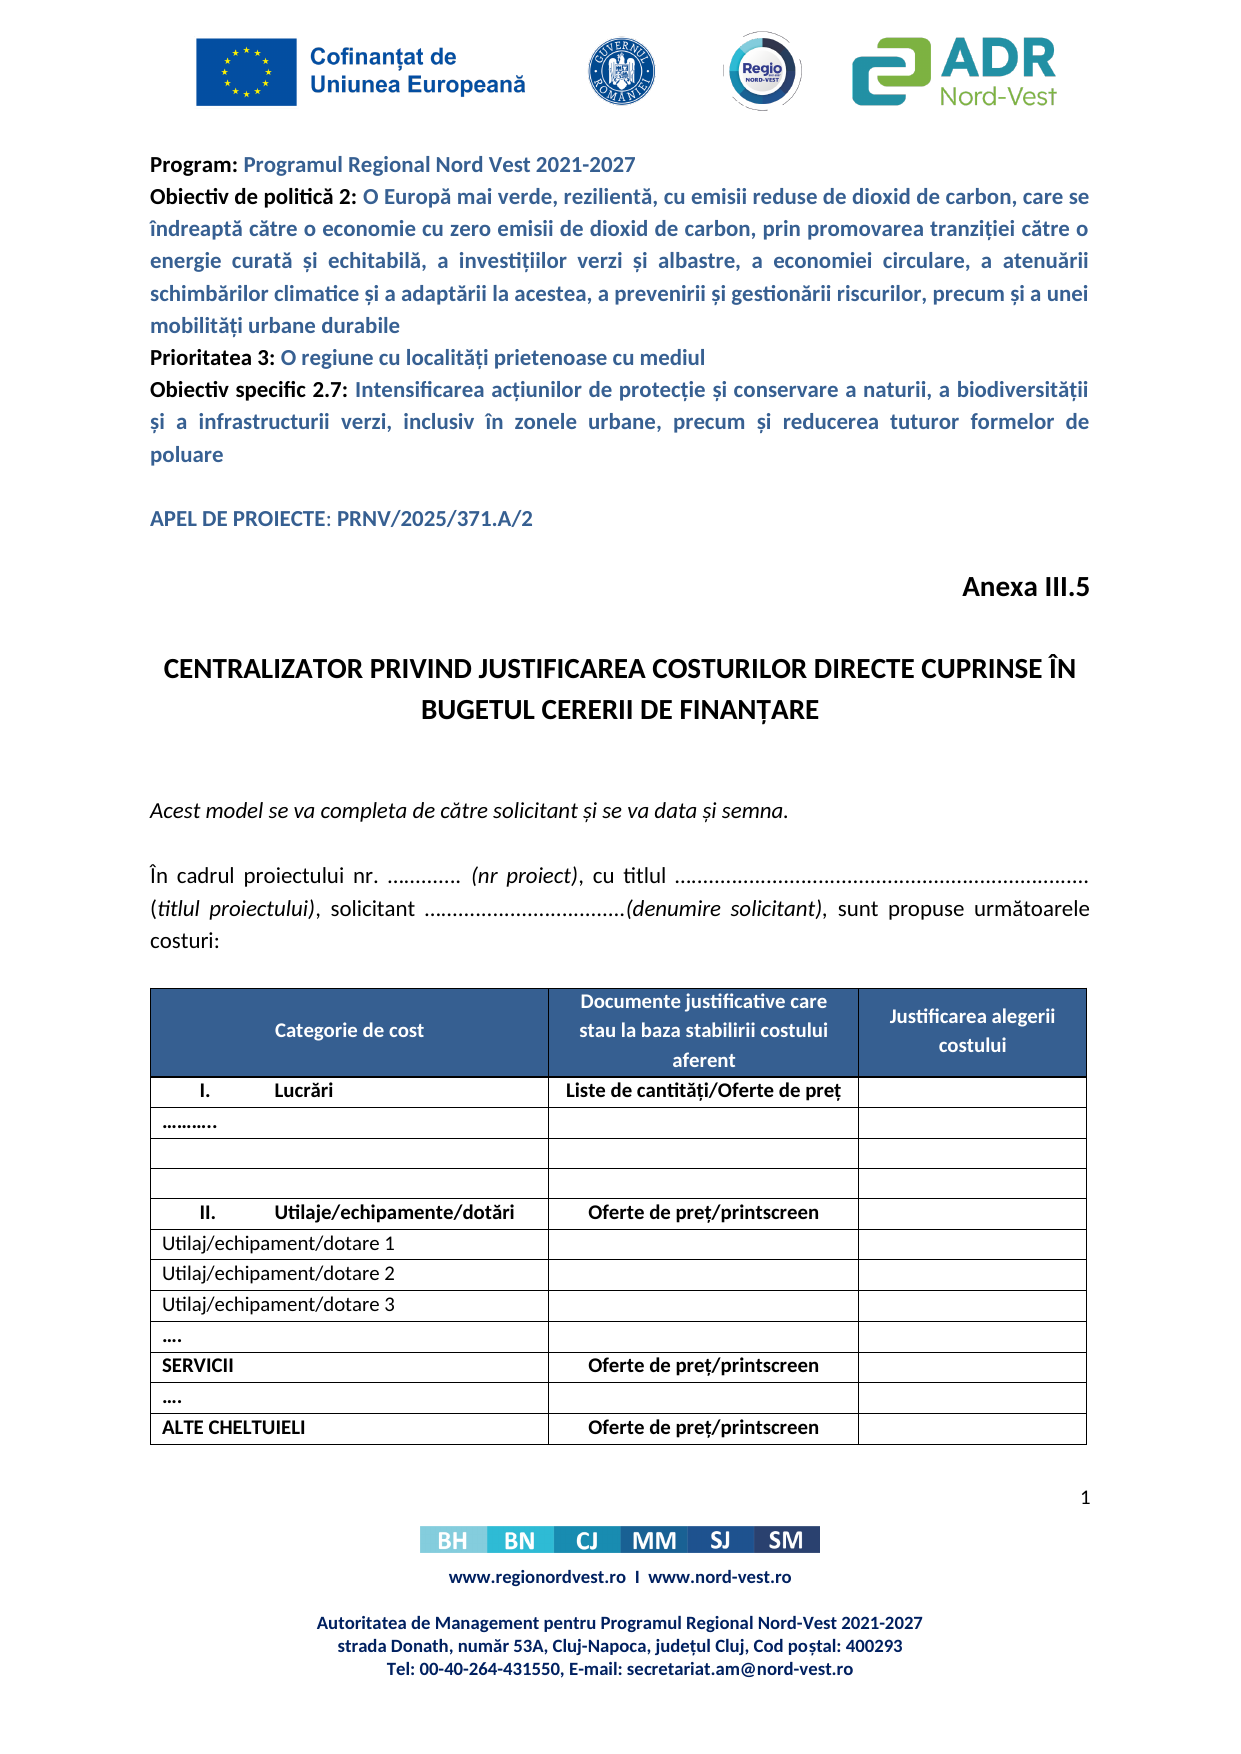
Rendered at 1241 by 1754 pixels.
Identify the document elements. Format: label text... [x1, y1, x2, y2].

table_cell Liste de cantități/Oferte de preț [549, 1078, 858, 1107]
text În cadrul proiectului nr. ….......... (nr proiect), cu titlul …..................................................................... (titlul proiectului), solicitant …................................(denumire solicitant), sunt propuse următoarele costuri: [150, 862, 1090, 954]
table_cell [859, 1199, 1086, 1229]
table_cell Oferte de preț/printscreen [549, 1199, 858, 1229]
table_cell …. [151, 1383, 548, 1413]
table_cell [859, 1260, 1086, 1290]
text Obiectiv specific 2.7: Intensificarea acțiunilor de protecție și conservare a naturii, a biodiversității și a infrastructurii verzi, inclusiv în zonele urbane, precum și reducerea tuturor formelor de poluare [150, 375, 1090, 468]
table_cell [549, 1108, 858, 1138]
table_cell Oferte de preț/printscreen [549, 1414, 858, 1444]
table_cell ALTE CHELTUIELI [151, 1414, 548, 1444]
table_cell Utilaj/echipament/dotare 1 [151, 1230, 548, 1259]
table_cell [549, 1291, 858, 1321]
table_header Justificarea alegerii costului [859, 989, 1086, 1076]
picture [420, 1526, 820, 1553]
table_cell [859, 1353, 1086, 1382]
table_cell [859, 1383, 1086, 1413]
table_cell Utilaj/echipament/dotare 2 [151, 1260, 548, 1290]
table_cell [859, 1291, 1086, 1321]
table_header Documente justificative care stau la baza stabilirii costului aferent [549, 989, 858, 1076]
table_cell [549, 1230, 858, 1259]
table_cell [859, 1139, 1086, 1168]
table_cell [549, 1322, 858, 1352]
table_cell ……….. [151, 1108, 548, 1138]
text APEL DE PROIECTE: PRNV/2025/371.A/2 [150, 504, 1090, 532]
text Prioritatea 3: O regiune cu localități prietenoase cu mediul [150, 343, 1090, 371]
picture [152, 0, 1091, 137]
table_header Categorie de cost [151, 989, 548, 1076]
table_cell …. [151, 1322, 548, 1352]
table_cell [549, 1139, 858, 1168]
table_cell [859, 1322, 1086, 1352]
text Program: Programul Regional Nord Vest 2021-2027 [150, 150, 1090, 178]
text Obiectiv de politică 2: O Europă mai verde, rezilientă, cu emisii reduse de dioxid de carbon, care se îndreaptă către o economie cu zero emisii de dioxid de carbon, prin promovarea tranziției către o energie curată și echitabilă, a investițiilor verzi și albastre, a economiei circulare, a atenuării schimbărilor climatice și a adaptării la acestea, a prevenirii și gestionării riscurilor, precum și a unei mobilități urbane durabile [150, 182, 1090, 339]
text CENTRALIZATOR PRIVIND JUSTIFICAREA COSTURILOR DIRECTE CUPRINSE ÎN BUGETUL CERERII DE FINANȚARE [150, 650, 1090, 727]
table_cell [549, 1260, 858, 1290]
table_cell [151, 1139, 548, 1168]
table_cell [151, 1169, 548, 1198]
table_cell Lucrări [151, 1078, 548, 1107]
text Acest model se va completa de către solicitant și se va data și semna. [150, 797, 1090, 824]
table_cell [859, 1169, 1086, 1198]
table_cell Oferte de preț/printscreen [549, 1353, 858, 1382]
table_cell [859, 1108, 1086, 1138]
table_cell [859, 1414, 1086, 1444]
text Anexa III.5 [150, 568, 1090, 604]
table_cell [859, 1230, 1086, 1259]
table_cell Utilaj/echipament/dotare 3 [151, 1291, 548, 1321]
table_cell [549, 1383, 858, 1413]
table_cell [549, 1169, 858, 1198]
table_cell SERVICII [151, 1353, 548, 1382]
table_cell [859, 1078, 1086, 1107]
table_cell Utilaje/echipamente/dotări [151, 1199, 548, 1229]
